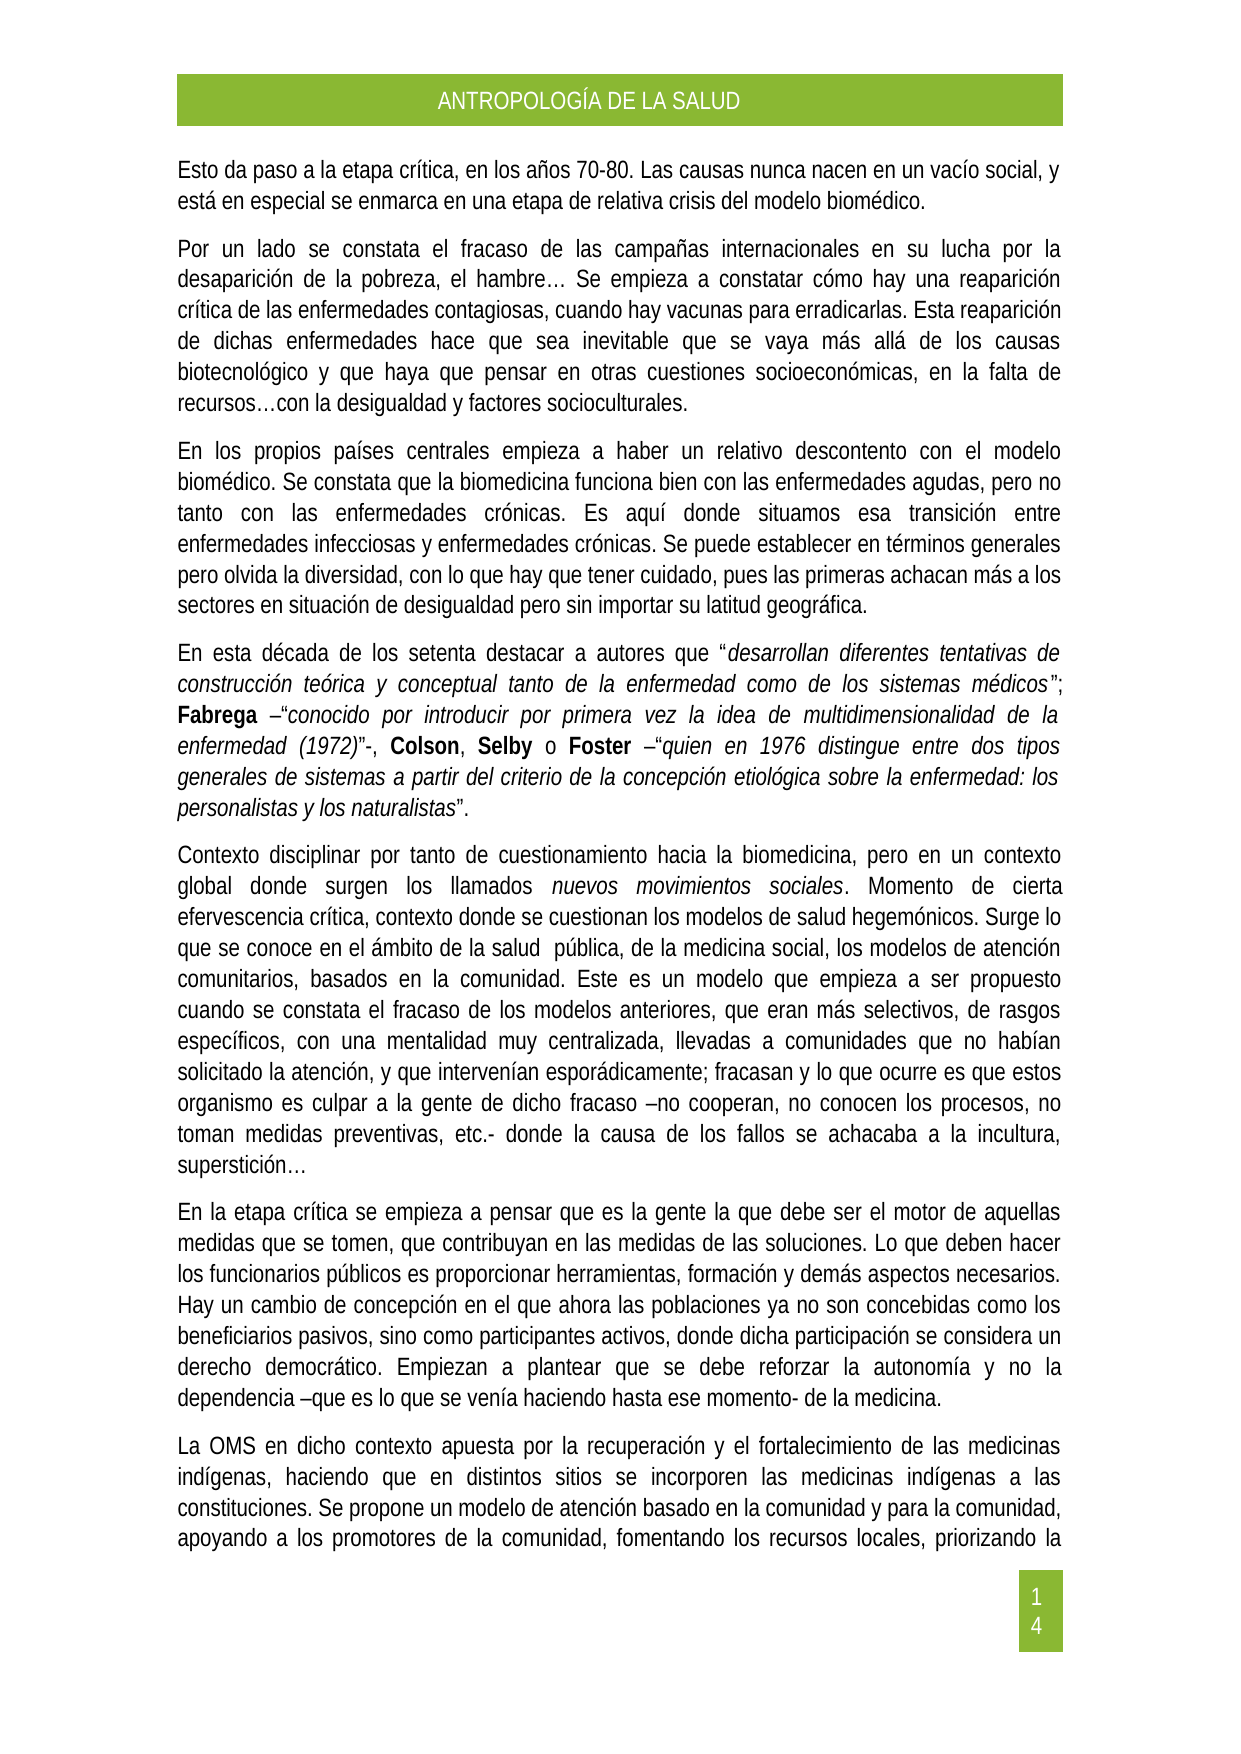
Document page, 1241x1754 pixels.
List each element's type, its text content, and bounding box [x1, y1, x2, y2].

text Esto da paso a la etapa crítica, en los años 70-80. Las causas nunca nacen en un vacío social, y está en especial se enmarca en una etapa de relativa crisis del modelo biomédico. [177, 155, 1063, 214]
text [177, 1431, 1063, 1552]
text En los propios países centrales empieza a haber un relativo descontento con el modelo biomédico. Se constata que la biomedicina funciona bien con las enfermedades agudas, pero no tanto con las enfermedades crónicas. Es aquí donde situamos esa transición entre enfermedades infecciosas y enfermedades crónicas. Se puede establecer en términos generales pero olvida la diversidad, con lo que hay que tener cuidado, pues las primeras achacan más a los sectores en situación de desigualdad pero sin importar su latitud geográfica. [177, 436, 1063, 619]
text En esta década de los setenta destacar a autores que “desarrollan diferentes tentativas de construcción teórica y conceptual tanto de la enfermedad como de los sistemas médicos”; Fabrega –“conocido por introducir por primera vez la idea de multidimensionalidad de la enfermedad (1972)”-, Colson, Selby o Foster –“quien en 1976 distingue entre dos tipos generales de sistemas a partir del criterio de la concepción etiológica sobre la enfermedad: los personalistas y los naturalistas”. [177, 638, 1063, 821]
text En la etapa crítica se empieza a pensar que es la gente la que debe ser el motor de aquellas medidas que se tomen, que contribuyan en las medidas de las soluciones. Lo que deben hacer los funcionarios públicos es proporcionar herramientas, formación y demás aspectos necesarios. Hay un cambio de concepción en el que ahora las poblaciones ya no son concebidas como los beneficiarios pasivos, sino como participantes activos, donde dicha participación se considera un derecho democrático. Empiezan a plantear que se debe reforzar la autonomía y no la dependencia –que es lo que se venía haciendo hasta ese momento- de la medicina. [177, 1197, 1063, 1412]
text Por un lado se constata el fracaso de las campañas internacionales en su lucha por la desaparición de la pobreza, el hambre… Se empieza a constatar cómo hay una reaparición crítica de las enfermedades contagiosas, cuando hay vacunas para erradicarlas. Esta reaparición de dichas enfermedades hace que sea inevitable que se vaya más allá de los causas biotecnológico y que haya que pensar en otras cuestiones socioeconómicas, en la falta de recursos…con la desigualdad y factores socioculturales. [177, 233, 1063, 417]
text Contexto disciplinar por tanto de cuestionamiento hacia la biomedicina, pero en un contexto global donde surgen los llamados nuevos movimientos sociales. Momento de cierta efervescencia crítica, contexto donde se cuestionan los modelos de salud hegemónicos. Surge lo que se conoce en el ámbito de la salud pública, de la medicina social, los modelos de atención comunitarios, basados en la comunidad. Este es un modelo que empieza a ser propuesto cuando se constata el fracaso de los modelos anteriores, que eran más selectivos, de rasgos específicos, con una mentalidad muy centralizada, llevadas a comunidades que no habían solicitado la atención, y que intervenían esporádicamente; fracasan y lo que ocurre es que estos organismo es culpar a la gente de dicho fracaso –no cooperan, no conocen los procesos, no toman medidas preventivas, etc.- donde la causa de los fallos se achacaba a la incultura, superstición… [177, 840, 1063, 1178]
